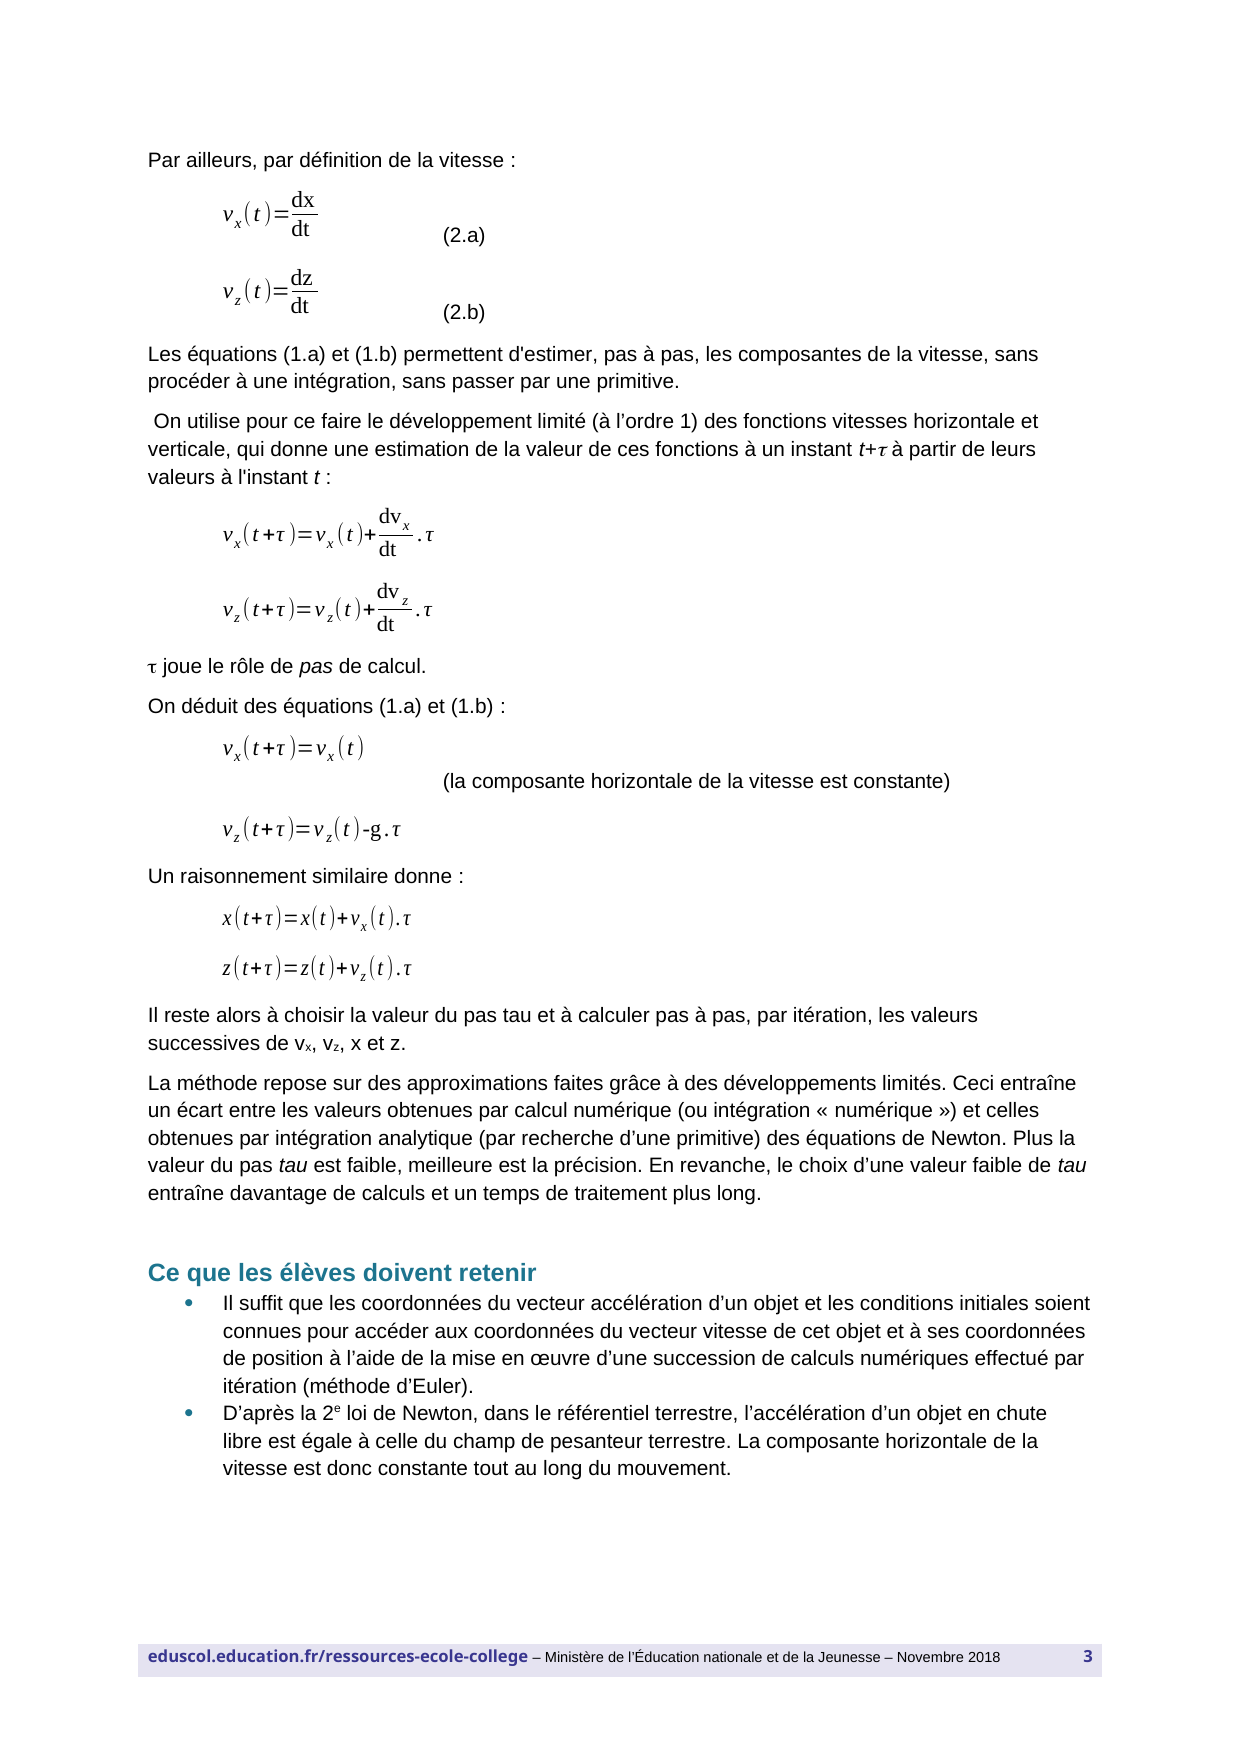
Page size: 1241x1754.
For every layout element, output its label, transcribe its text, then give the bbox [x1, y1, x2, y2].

text Il reste alors à choisir la valeur du pas tau et à calculer pas à pas, par itération, les valeurs successives de vx, vz, x et z. [148, 1003, 1092, 1054]
text (2.b) [148, 265, 1092, 324]
list Il suffit que les coordonnées du vecteur accélération d’un objet et les conditions initiales soient connues pour accéder aux coordonnées du vecteur vitesse de cet objet et à ses coordonnées de position à l’aide de la mise en œuvre d’une succession de calculs numériques effectué par itération (méthode d’Euler). [185, 1291, 1092, 1397]
subtitle Ce que les élèves doivent retenir [148, 1258, 1092, 1287]
text (2.a) [148, 188, 1092, 247]
text La méthode repose sur des approximations faites grâce à des développements limités. Ceci entraîne un écart entre les valeurs obtenues par calcul numérique (ou intégration « numérique ») et celles obtenues par intégration analytique (par recherche d’une primitive) des équations de Newton. Plus la valeur du pas tau est faible, meilleure est la précision. En revanche, le choix d’une valeur faible de tau entraîne davantage de calculs et un temps de traitement plus long. [148, 1070, 1092, 1204]
list D’après la 2e loi de Newton, dans le référentiel terrestre, l’accélération d’un objet en chute libre est égale à celle du champ de pesanteur terrestre. La composante horizontale de la vitesse est donc constante tout au long du mouvement. [185, 1401, 1092, 1480]
text  joue le rôle de pas de calcul. [148, 654, 1092, 678]
text Les équations (1.a) et (1.b) permettent d'estimer, pas à pas, les composantes de la vitesse, sans procéder à une intégration, sans passer par une primitive. [148, 342, 1092, 393]
text On utilise pour ce faire le développement limité (à l’ordre 1) des fonctions vitesses horizontale et verticale, qui donne une estimation de la valeur de ces fonctions à un instant t+ à partir de leurs valeurs à l'instant t : [148, 409, 1092, 488]
text (la composante horizontale de la vitesse est constante) [148, 734, 1092, 793]
text Un raisonnement similaire donne : [148, 864, 1092, 888]
text On déduit des équations (1.a) et (1.b) : [148, 694, 1092, 718]
text Par ailleurs, par définition de la vitesse : [148, 148, 1092, 172]
